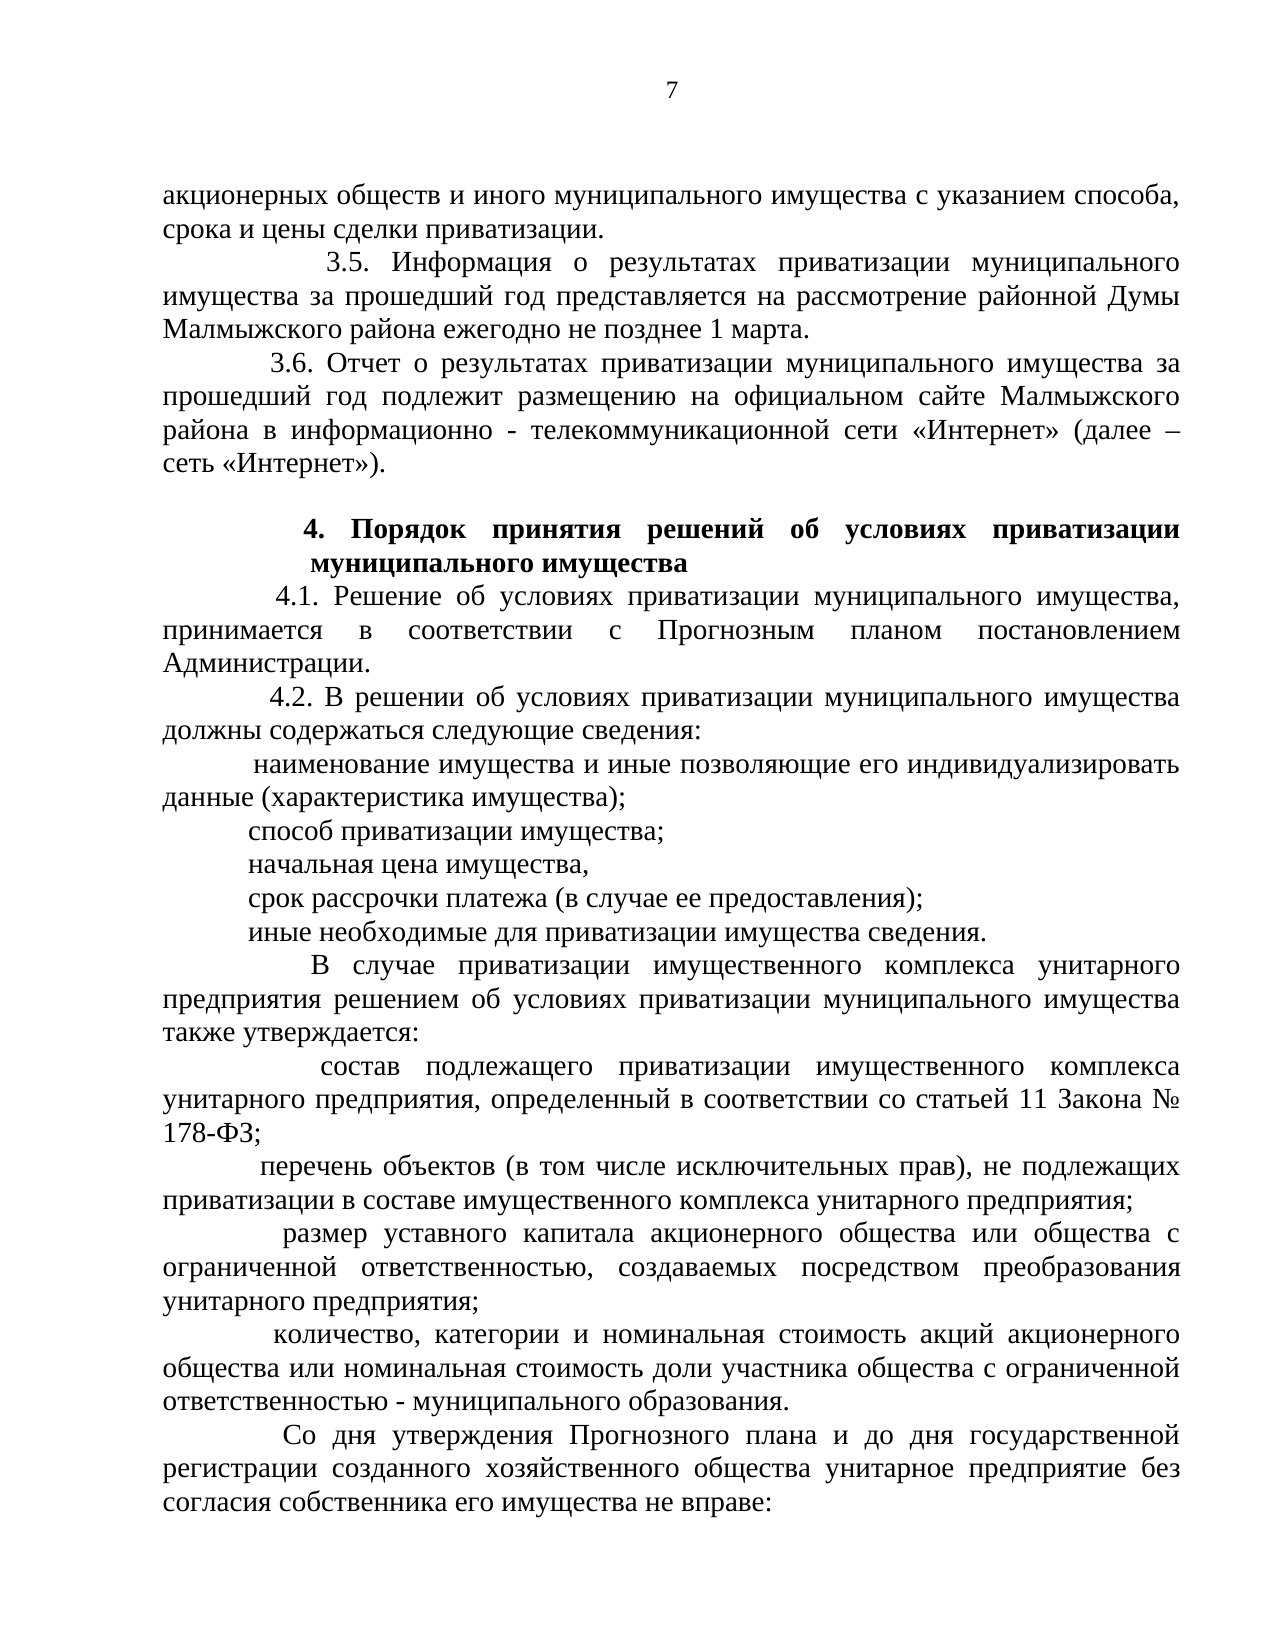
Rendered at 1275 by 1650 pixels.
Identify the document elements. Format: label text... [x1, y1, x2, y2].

text размер уставного капитала акционерного общества или общества с ограниченной ответственностью, создаваемых посредством преобразования унитарного предприятия; [162, 1216, 1181, 1316]
text иные необходимые для приватизации имущества сведения. [162, 914, 1181, 947]
text перечень объектов (в том числе исключительных прав), не подлежащих приватизации в составе имущественного комплекса унитарного предприятия; [162, 1148, 1181, 1216]
text Со дня утверждения Прогнозного плана и до дня государственной регистрации созданного хозяйственного общества унитарное предприятие без согласия собственника его имущества не вправе: [162, 1417, 1181, 1517]
text 4.2. В решении об условиях приватизации муниципального имущества должны содержаться следующие сведения: [162, 679, 1181, 746]
text наименование имущества и иные позволяющие его индивидуализировать данные (характеристика имущества); [162, 746, 1181, 813]
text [162, 177, 1181, 244]
text 3.6. Отчет о результатах приватизации муниципального имущества за прошедший год подлежит размещению на официальном сайте Малмыжского района в информационно - телекоммуникационной сети «Интернет» (далее – сеть «Интернет»). [162, 345, 1181, 479]
text 4.1. Решение об условиях приватизации муниципального имущества, принимается в соответствии с Прогнозным планом постановлением Администрации. [162, 578, 1181, 679]
text В случае приватизации имущественного комплекса унитарного предприятия решением об условиях приватизации муниципального имущества также утверждается: [162, 947, 1181, 1048]
text 3.5. Информация о результатах приватизации муниципального имущества за прошедший год представляется на рассмотрение районной Думы Малмыжского района ежегодно не позднее 1 марта. [162, 244, 1181, 345]
text 4. Порядок принятия решений об условиях приватизации муниципального имущества [251, 513, 1181, 578]
text количество, категории и номинальная стоимость акций акционерного общества или номинальная стоимость доли участника общества с ограниченной ответственностью - муниципального образования. [162, 1316, 1181, 1417]
text состав подлежащего приватизации имущественного комплекса унитарного предприятия, определенный в соответствии со статьей 11 Закона № 178-ФЗ; [162, 1048, 1181, 1148]
text срок рассрочки платежа (в случае ее предоставления); [162, 880, 1181, 914]
text способ приватизации имущества; [162, 813, 1181, 847]
text начальная цена имущества, [162, 847, 1181, 880]
